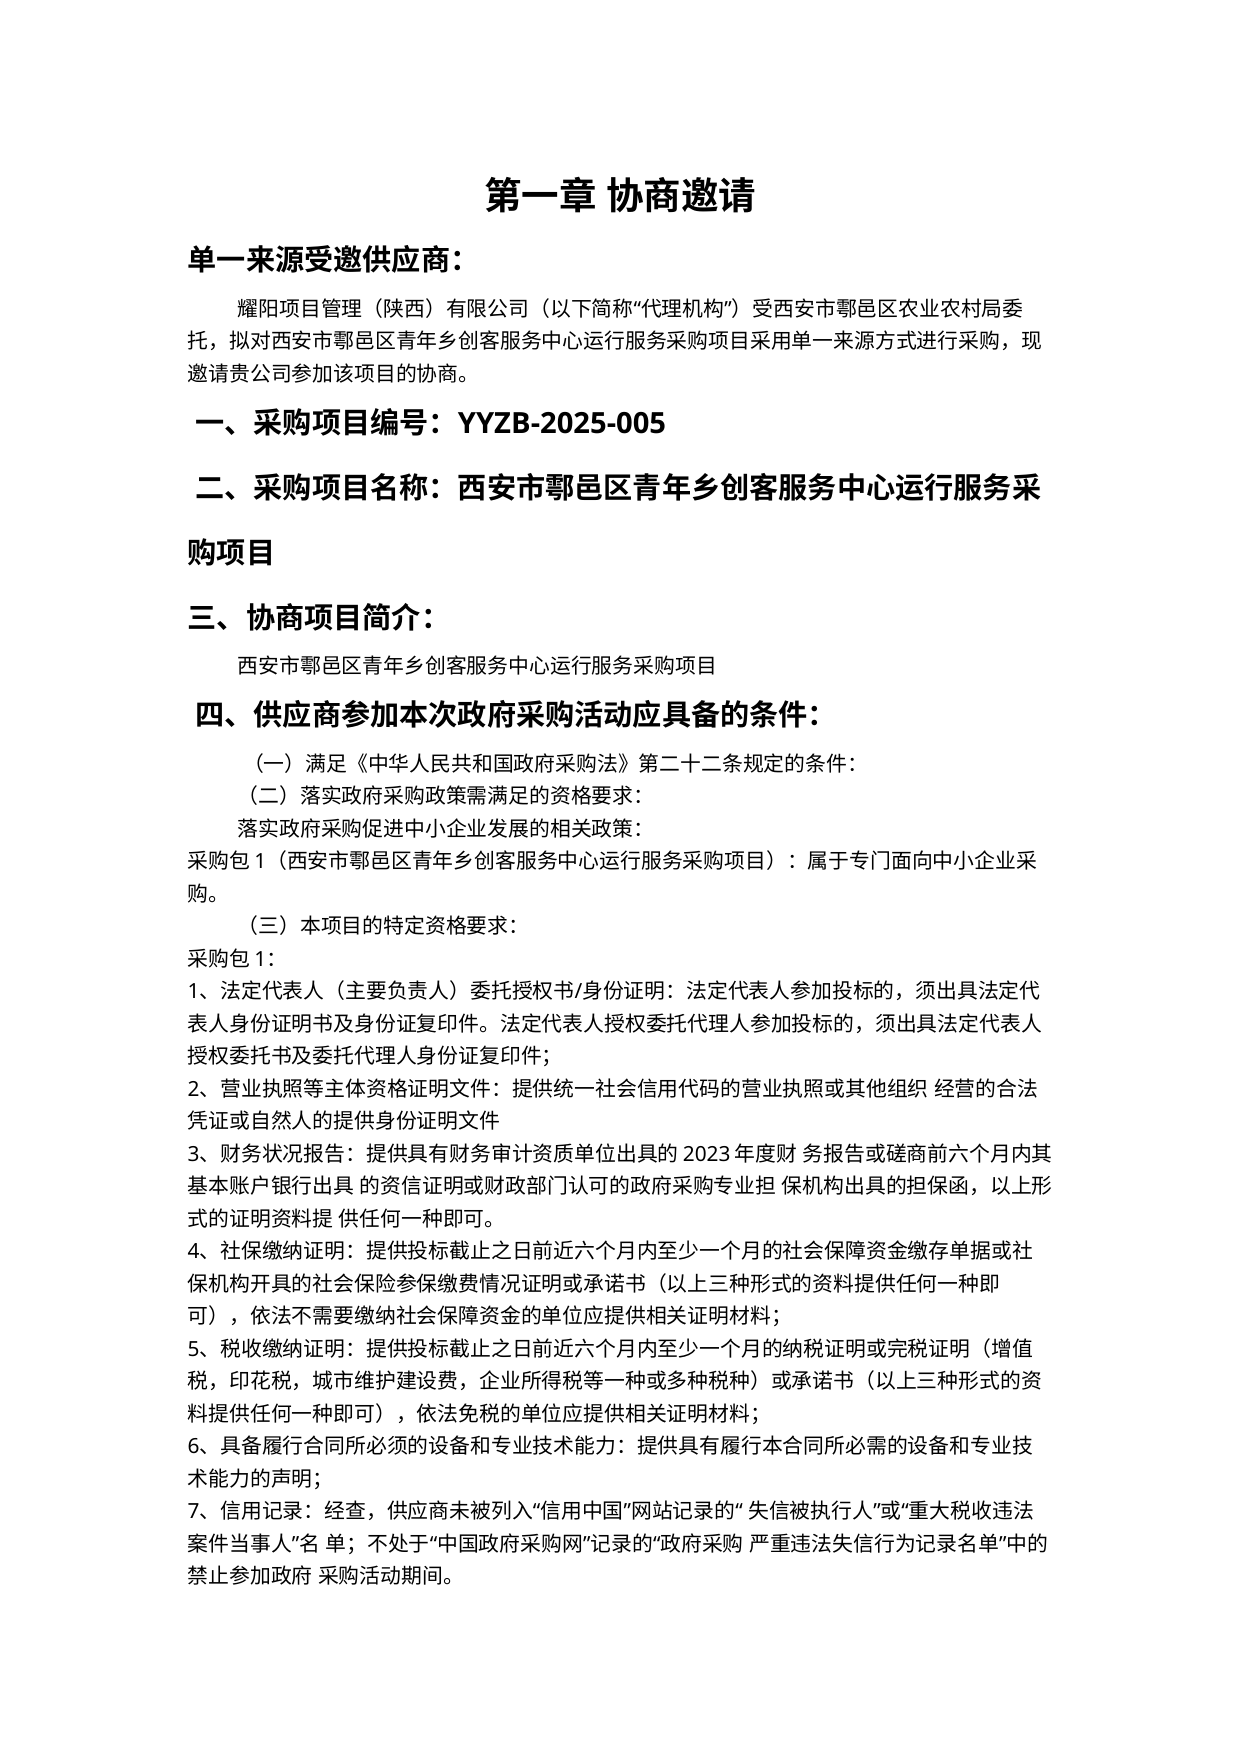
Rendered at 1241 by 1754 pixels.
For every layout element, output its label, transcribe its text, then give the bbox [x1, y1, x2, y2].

text 第一章 协商邀请 [187, 162, 1053, 227]
text 一、采购项目编号：YYZB-2025-005 [187, 389, 1053, 454]
text 四、供应商参加本次政府采购活动应具备的条件： [187, 682, 1053, 747]
text （三）本项目的特定资格要求： [187, 909, 1053, 942]
text 二、采购项目名称：西安市鄠邑区青年乡创客服务中心运行服务采购项目 [187, 454, 1053, 584]
text 3、财务状况报告：提供具有财务审计资质单位出具的2023年度财 务报告或磋商前六个月内其基本账户银行出具 的资信证明或财政部门认可的政府采购专业担 保机构出具的担保函，以上形式的证明资料提 供任何一种即可。 [187, 1137, 1053, 1234]
text 采购包1： [187, 942, 1053, 974]
text 三、协商项目简介： [187, 584, 1053, 649]
text 6、具备履行合同所必须的设备和专业技术能力：提供具有履行本合同所必需的设备和专业技术能力的声明； [187, 1429, 1053, 1494]
text 7、信用记录：经查，供应商未被列入“信用中国”网站记录的“ 失信被执行人”或“重大税收违法案件当事人”名 单；不处于“中国政府采购网”记录的“政府采购 严重违法失信行为记录名单”中的禁止参加政府 采购活动期间。 [187, 1494, 1053, 1592]
text 耀阳项目管理（陕西）有限公司（以下简称“代理机构”）受西安市鄠邑区农业农村局委托，拟对西安市鄠邑区青年乡创客服务中心运行服务采购项目采用单一来源方式进行采购，现邀请贵公司参加该项目的协商。 [187, 292, 1053, 389]
text 采购包1（西安市鄠邑区青年乡创客服务中心运行服务采购项目）：属于专门面向中小企业采购。 [187, 844, 1053, 909]
text 2、营业执照等主体资格证明文件：提供统一社会信用代码的营业执照或其他组织 经营的合法凭证或自然人的提供身份证明文件 [187, 1072, 1053, 1137]
text 5、税收缴纳证明：提供投标截止之日前近六个月内至少一个月的纳税证明或完税证明（增值税，印花税，城市维护建设费，企业所得税等一种或多种税种）或承诺书（以上三种形式的资料提供任何一种即可），依法免税的单位应提供相关证明材料； [187, 1332, 1053, 1429]
text 单一来源受邀供应商： [187, 227, 1053, 292]
text 落实政府采购促进中小企业发展的相关政策： [187, 812, 1053, 844]
text 1、法定代表人（主要负责人）委托授权书/身份证明：法定代表人参加投标的，须出具法定代表人身份证明书及身份证复印件。法定代表人授权委托代理人参加投标的，须出具法定代表人授权委托书及委托代理人身份证复印件； [187, 974, 1053, 1072]
text 西安市鄠邑区青年乡创客服务中心运行服务采购项目 [187, 649, 1053, 682]
text 4、社保缴纳证明：提供投标截止之日前近六个月内至少一个月的社会保障资金缴存单据或社保机构开具的社会保险参保缴费情况证明或承诺书（以上三种形式的资料提供任何一种即可），依法不需要缴纳社会保障资金的单位应提供相关证明材料； [187, 1234, 1053, 1332]
text （一）满足《中华人民共和国政府采购法》第二十二条规定的条件： [187, 747, 1053, 779]
text （二）落实政府采购政策需满足的资格要求： [187, 779, 1053, 812]
